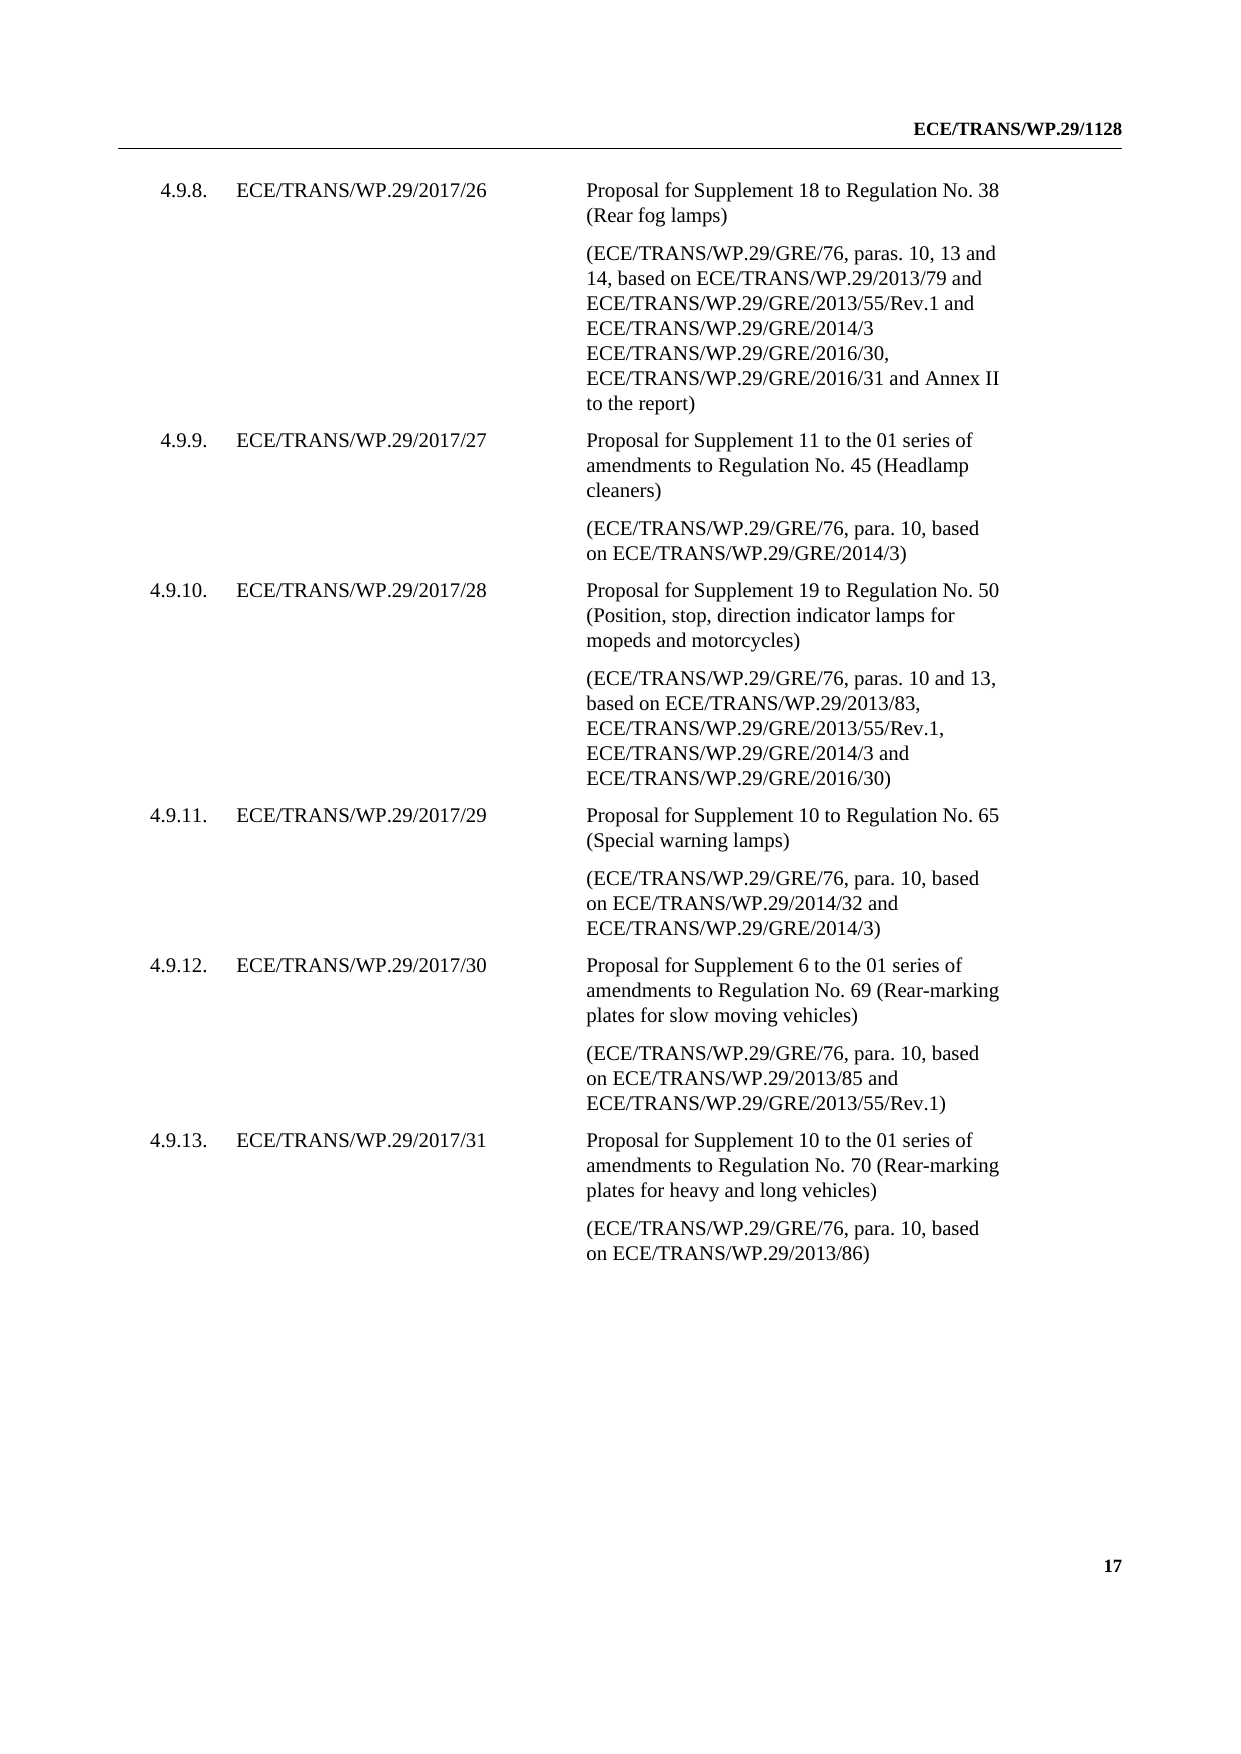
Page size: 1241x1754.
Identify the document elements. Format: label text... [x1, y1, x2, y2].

table_cell 4.9.9. [118, 427, 222, 577]
table_cell Proposal for Supplement 11 to the 01 series of amendments to Regulation No. 45 (Headlamp cleaners) (ECE/TRANS/WP.29/GRE/76, para. 10, based on ECE/TRANS/WP.29/GRE/2014/3) [586, 427, 1004, 577]
table_cell ECE/TRANS/WP.29/2017/31 [222, 1127, 586, 1277]
table_cell 4.9.13. [118, 1127, 222, 1277]
table_cell Proposal for Supplement 10 to the 01 series of amendments to Regulation No. 70 (Rear-marking plates for heavy and long vehicles) (ECE/TRANS/WP.29/GRE/76, para. 10, based on ECE/TRANS/WP.29/2013/86) [586, 1127, 1004, 1277]
table_cell ECE/TRANS/WP.29/2017/29 [222, 802, 586, 952]
table_cell Proposal for Supplement 19 to Regulation No. 50 (Position, stop, direction indicator lamps for mopeds and motorcycles) (ECE/TRANS/WP.29/GRE/76, paras. 10 and 13, based on ECE/TRANS/WP.29/2013/83, ECE/TRANS/WP.29/GRE/2013/55/Rev.1, ECE/TRANS/WP.29/GRE/2014/3 and ECE/TRANS/WP.29/GRE/2016/30) [586, 577, 1004, 802]
table_cell ECE/TRANS/WP.29/2017/27 [222, 427, 586, 577]
table_cell ECE/TRANS/WP.29/2017/30 [222, 952, 586, 1127]
table_cell 4.9.10. [118, 577, 222, 802]
table_cell Proposal for Supplement 10 to Regulation No. 65 (Special warning lamps) (ECE/TRANS/WP.29/GRE/76, para. 10, based on ECE/TRANS/WP.29/2014/32 and ECE/TRANS/WP.29/GRE/2014/3) [586, 802, 1004, 952]
table_cell Proposal for Supplement 6 to the 01 series of amendments to Regulation No. 69 (Rear-marking plates for slow moving vehicles) (ECE/TRANS/WP.29/GRE/76, para. 10, based on ECE/TRANS/WP.29/2013/85 and ECE/TRANS/WP.29/GRE/2013/55/Rev.1) [586, 952, 1004, 1127]
table_cell 4.9.12. [118, 952, 222, 1127]
table_cell 4.9.11. [118, 802, 222, 952]
table_cell 4.9.8. [118, 177, 222, 427]
table_cell ECE/TRANS/WP.29/2017/28 [222, 577, 586, 802]
table_cell ECE/TRANS/WP.29/2017/26 [222, 177, 586, 427]
table_cell Proposal for Supplement 18 to Regulation No. 38 (Rear fog lamps) (ECE/TRANS/WP.29/GRE/76, paras. 10, 13 and 14, based on ECE/TRANS/WP.29/2013/79 and ECE/TRANS/WP.29/GRE/2013/55/Rev.1 and ECE/TRANS/WP.29/GRE/2014/3 ECE/TRANS/WP.29/GRE/2016/30, ECE/TRANS/WP.29/GRE/2016/31 and Annex II to the report) [586, 177, 1004, 427]
